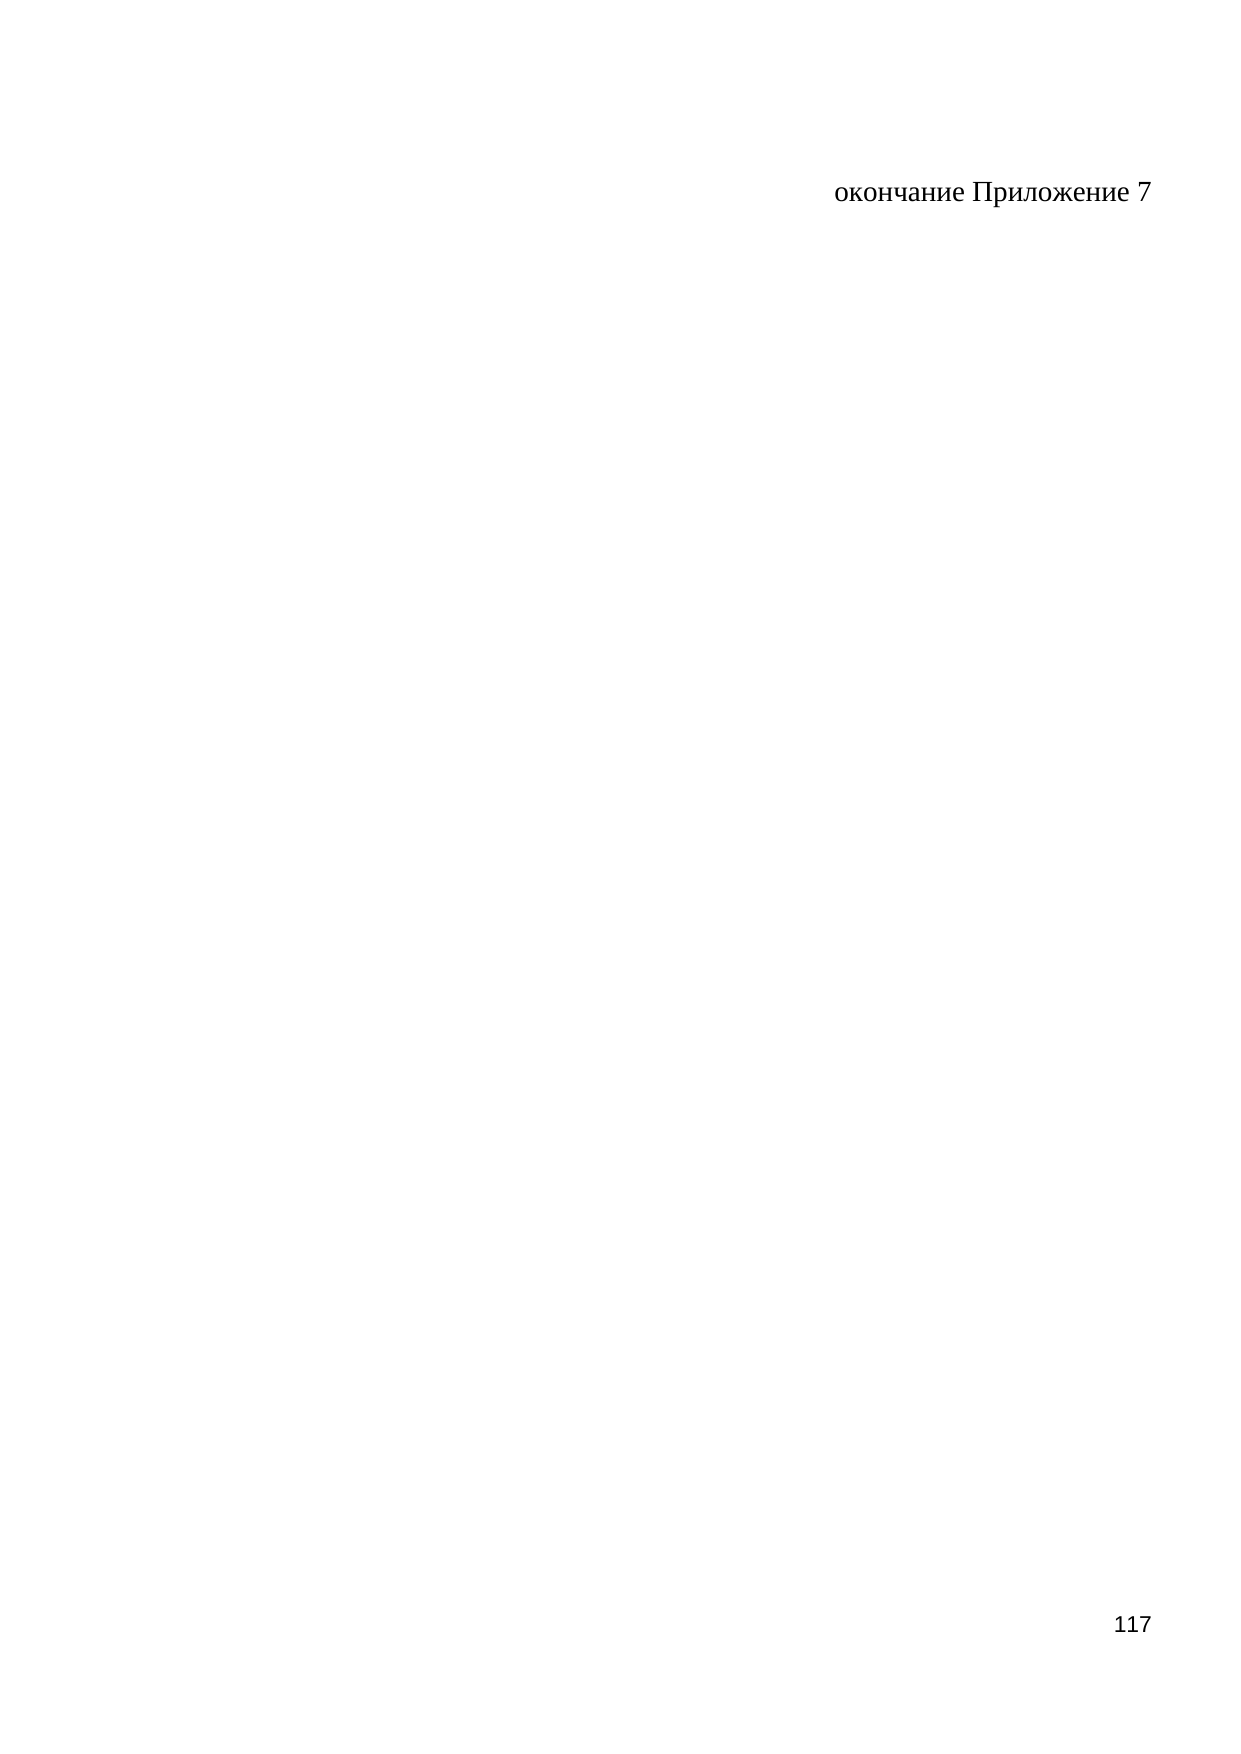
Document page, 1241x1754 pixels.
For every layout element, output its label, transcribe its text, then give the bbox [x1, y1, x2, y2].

text окончание Приложение 7 [177, 174, 1152, 208]
